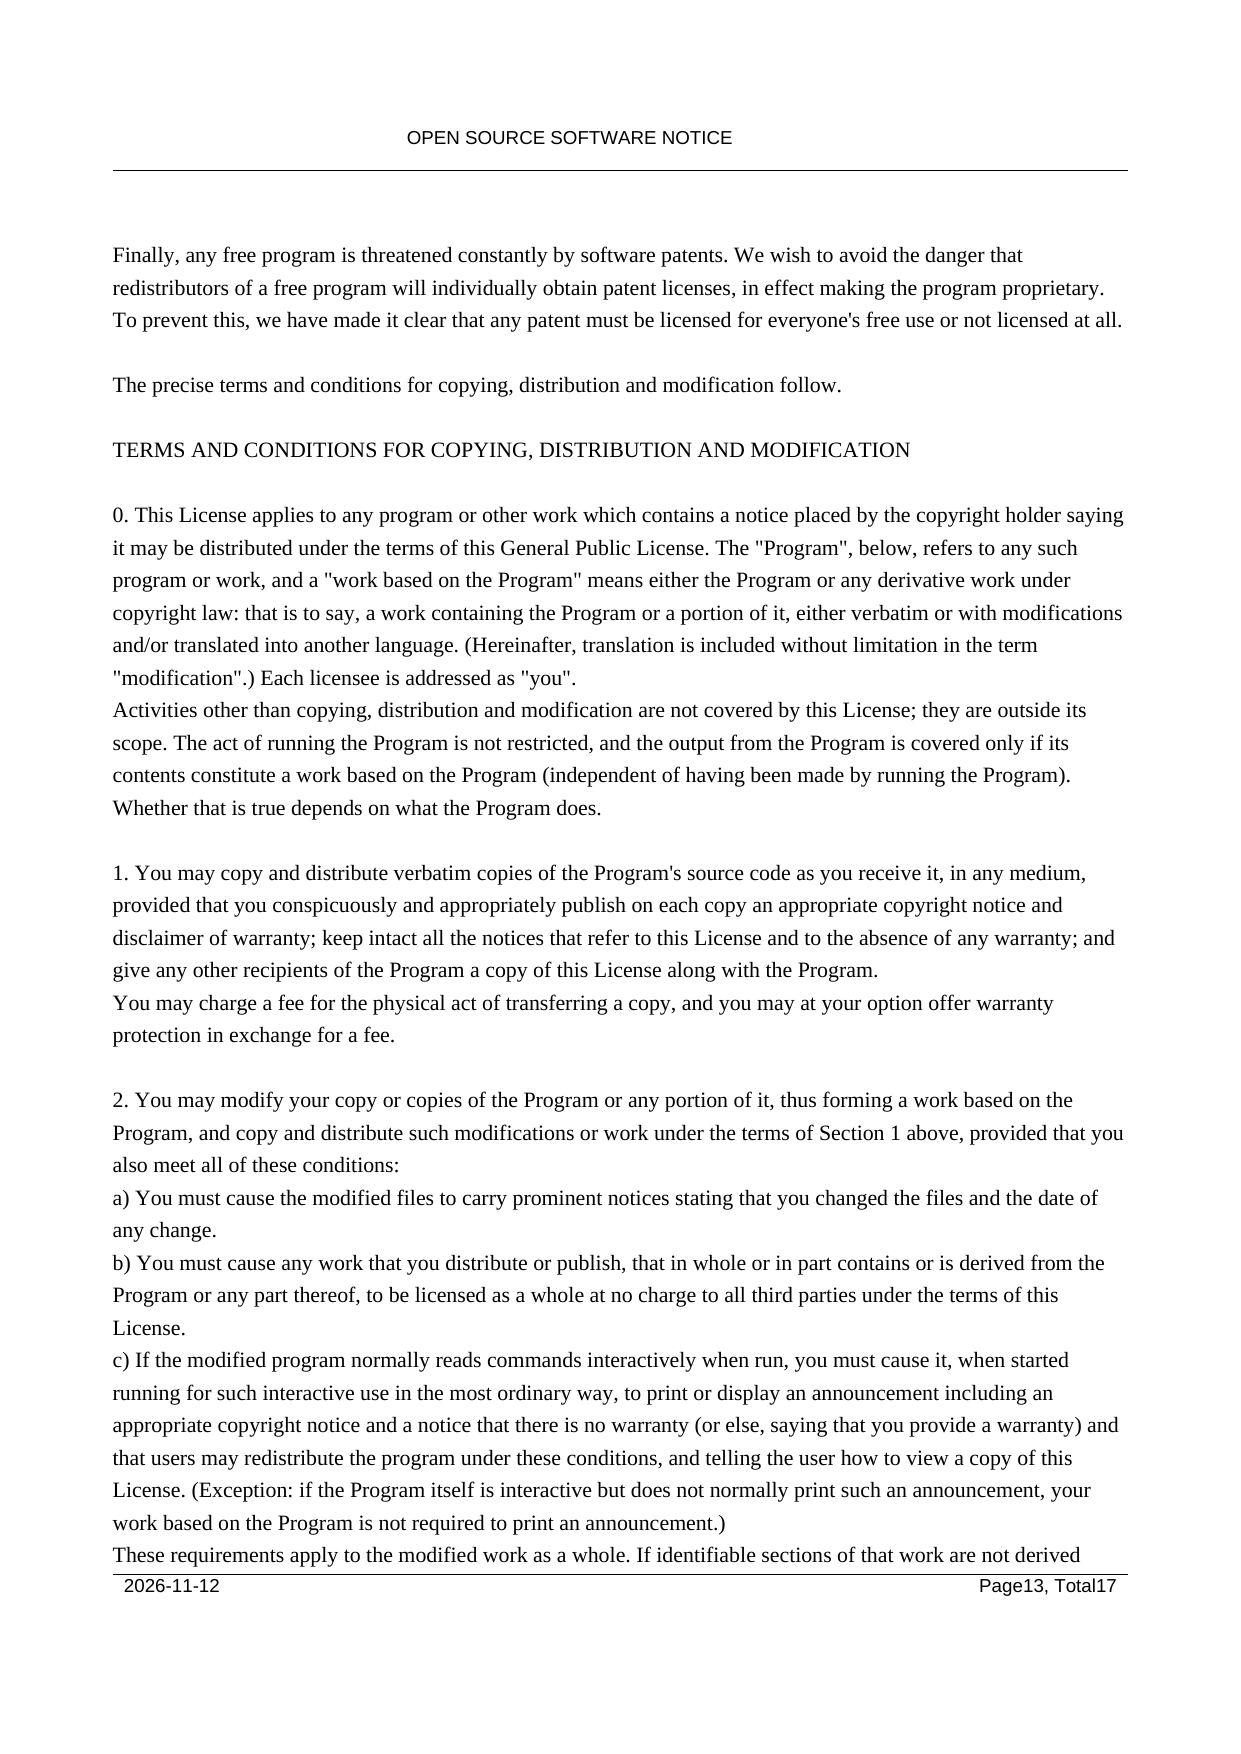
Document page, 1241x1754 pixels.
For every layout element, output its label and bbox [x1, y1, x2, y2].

text [112, 206, 1128, 1571]
